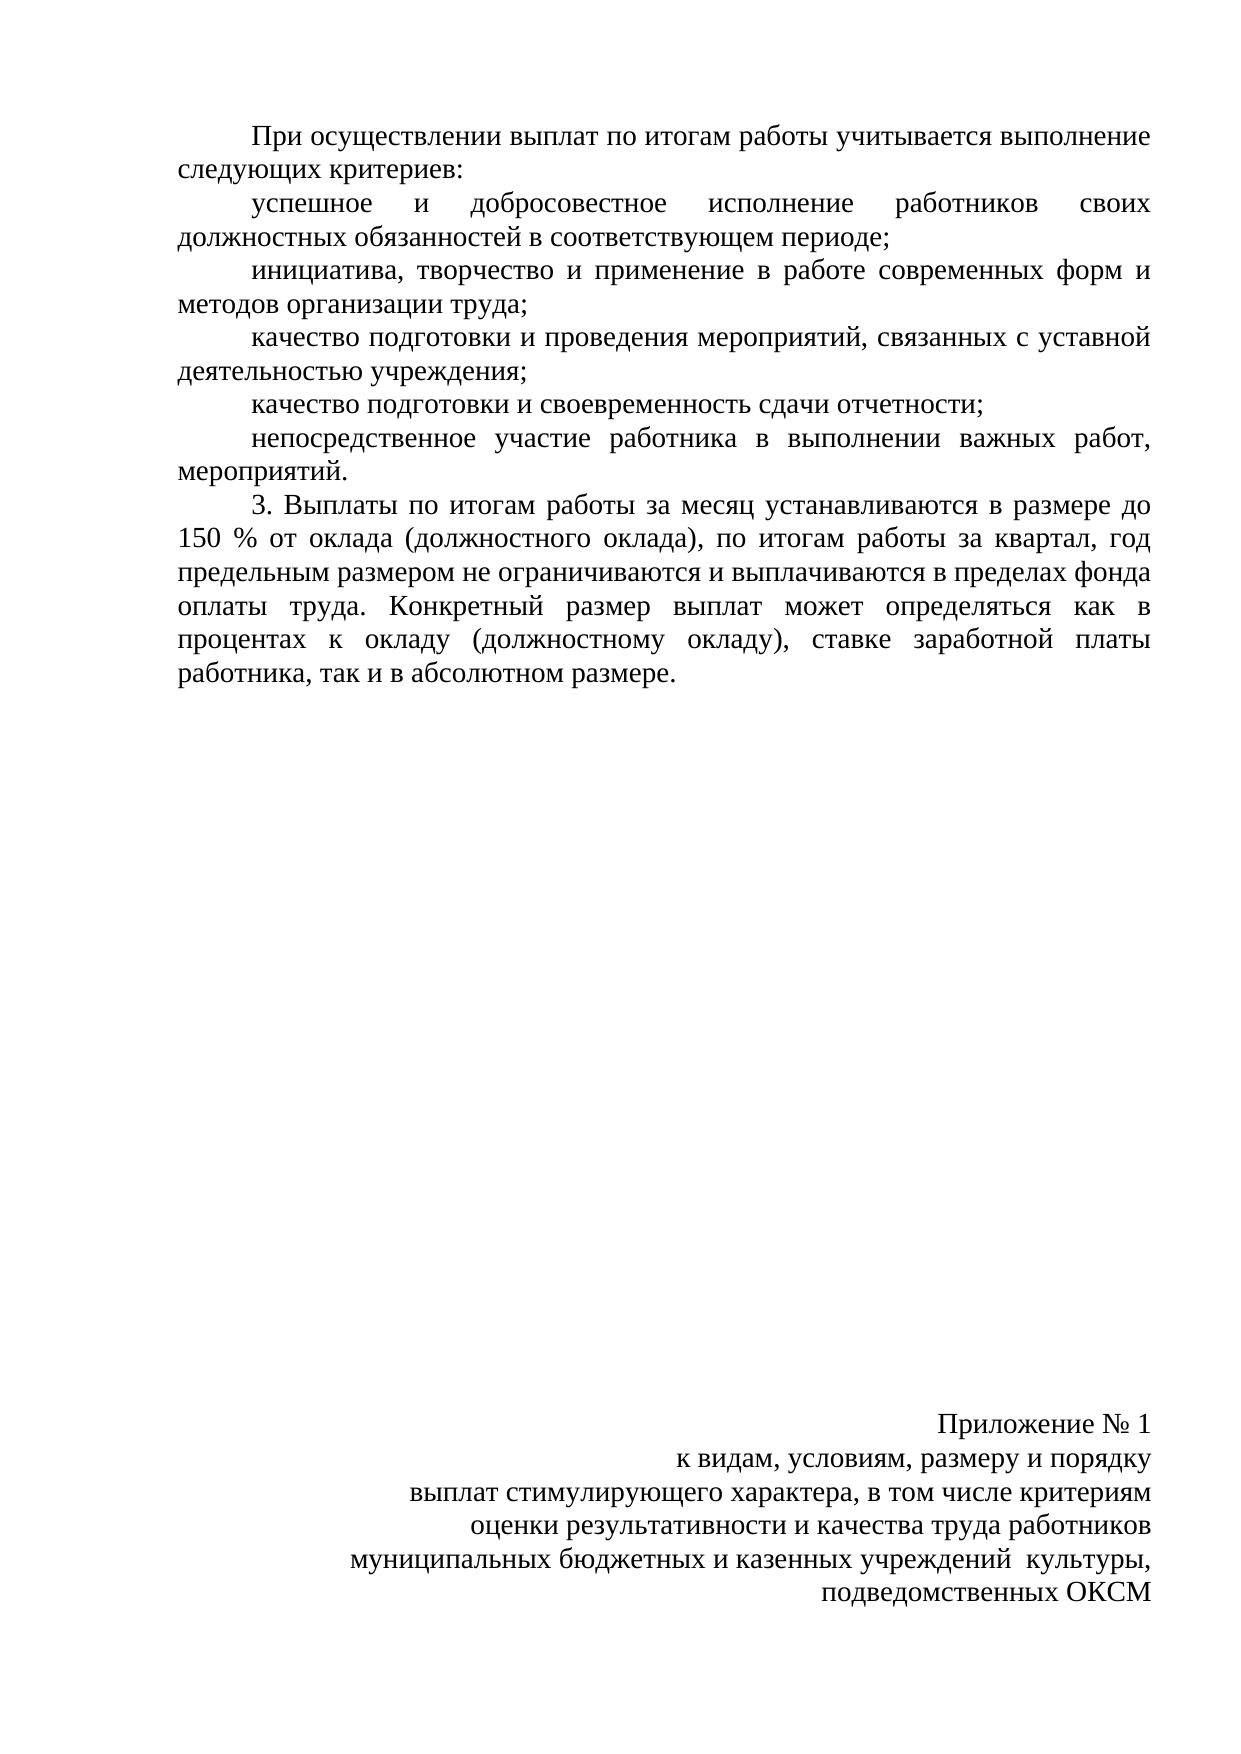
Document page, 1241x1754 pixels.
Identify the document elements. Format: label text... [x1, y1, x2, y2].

text оценки результативности и качества труда работников [177, 1507, 1152, 1541]
text При осуществлении выплат по итогам работы учитывается выполнение следующих критериев: [177, 118, 1152, 185]
text 3. Выплаты по итогам работы за месяц устанавливаются в размере до 150 % от оклада (должностного оклада), по итогам работы за квартал, год предельным размером не ограничиваются и выплачиваются в пределах фонда оплаты труда. Конкретный размер выплат может определяться как в процентах к окладу (должностному окладу), ставке заработной платы работника, так и в абсолютном размере. [177, 487, 1152, 688]
text инициатива, творчество и применение в работе современных форм и методов организации труда; [177, 252, 1152, 319]
text выплат стимулирующего характера, в том числе критериям [177, 1474, 1152, 1507]
text непосредственное участие работника в выполнении важных работ, мероприятий. [177, 420, 1152, 487]
text качество подготовки и своевременность сдачи отчетности; [177, 386, 1152, 420]
text муниципальных бюджетных и казенных учреждений культуры, подведомственных ОКСМ [177, 1541, 1152, 1608]
text качество подготовки и проведения мероприятий, связанных с уставной деятельностью учреждения; [177, 319, 1152, 386]
text к видам, условиям, размеру и порядку [177, 1440, 1152, 1474]
text Приложение № 1 [177, 1407, 1152, 1440]
text успешное и добросовестное исполнение работников своих должностных обязанностей в соответствующем периоде; [177, 185, 1152, 252]
